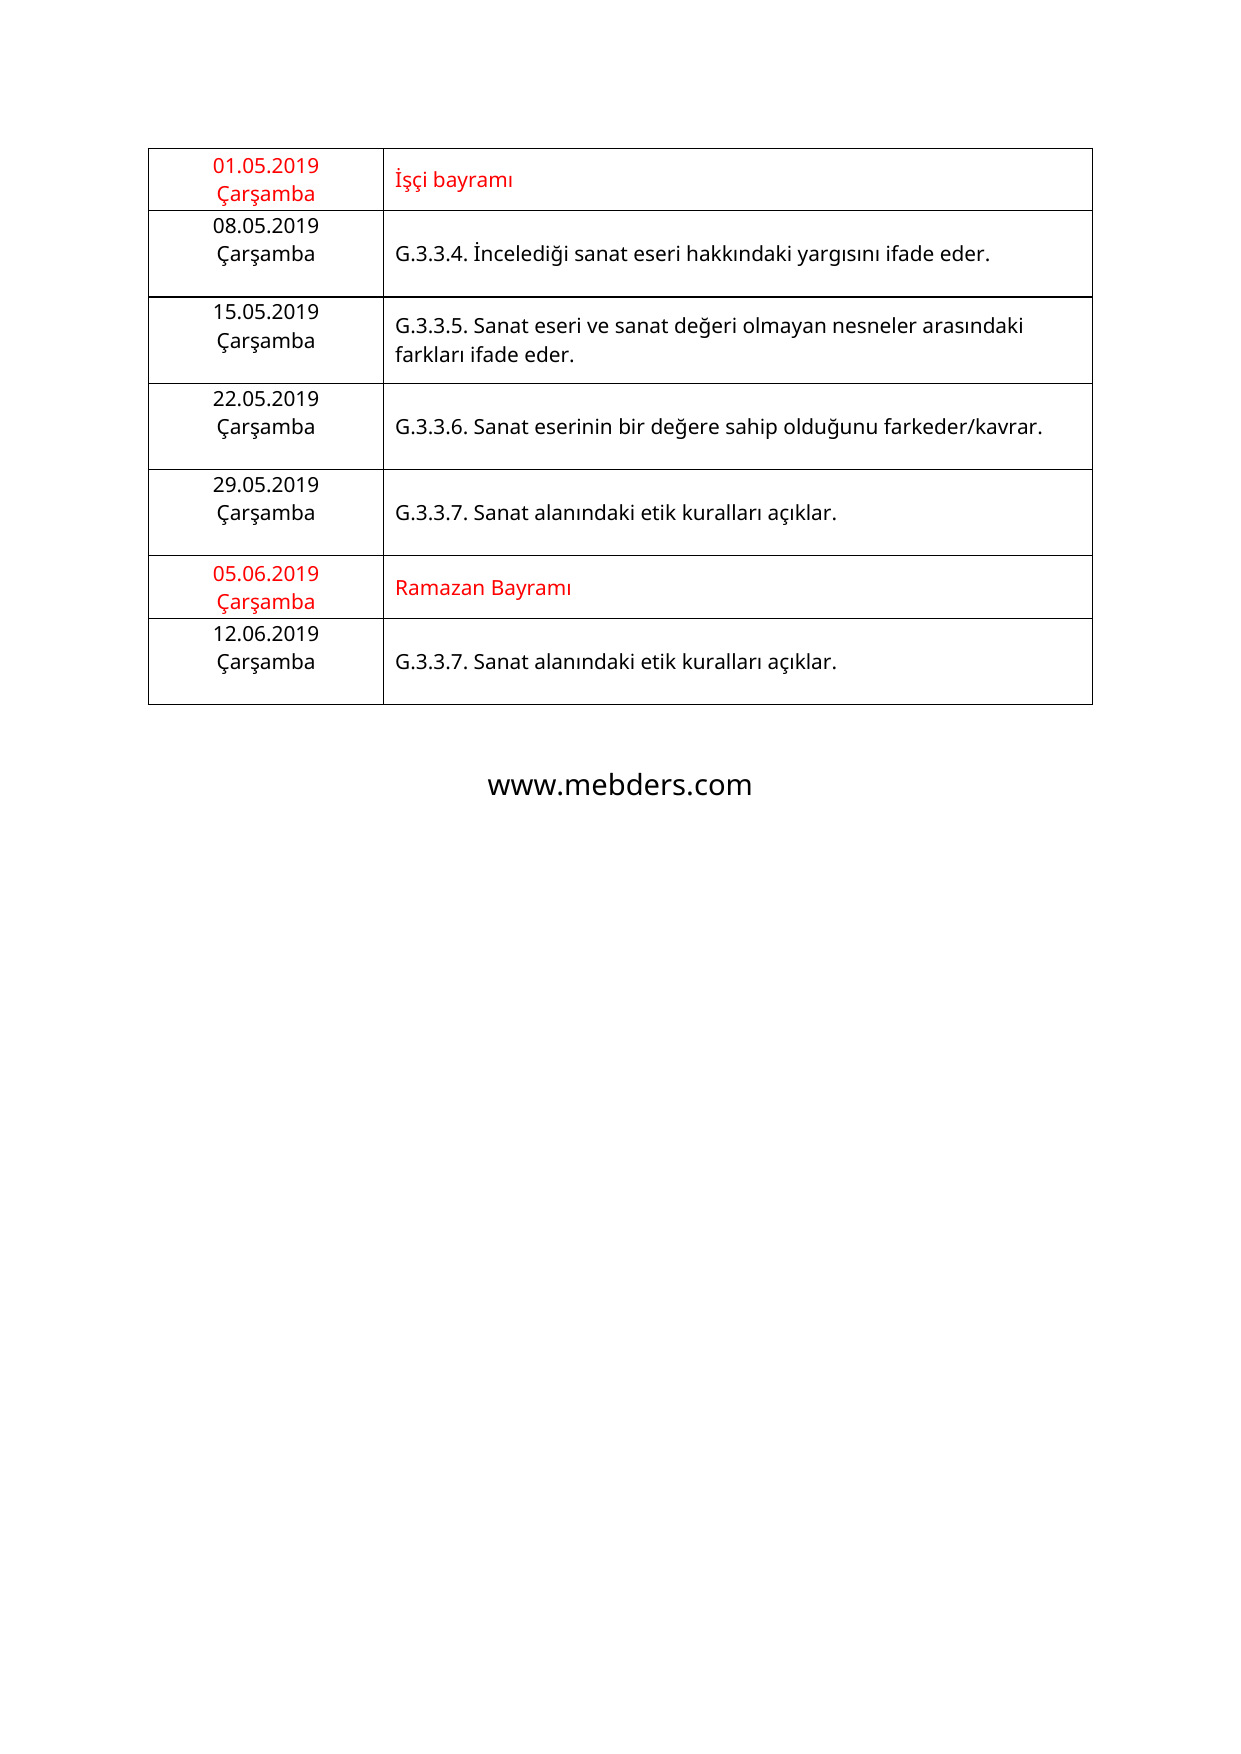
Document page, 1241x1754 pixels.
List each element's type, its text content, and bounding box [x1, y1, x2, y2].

table_cell 01.05.2019 Çarşamba [149, 149, 383, 210]
table_cell İşçi bayramı [384, 149, 1092, 210]
table_cell 15.05.2019 Çarşamba [149, 298, 383, 383]
table_cell 22.05.2019 Çarşamba [149, 384, 383, 469]
table_cell G.3.3.7. Sanat alanındaki etik kuralları açıklar. [384, 470, 1092, 555]
table_cell 29.05.2019 Çarşamba [149, 470, 383, 555]
table_cell Ramazan Bayramı [384, 556, 1092, 618]
table_cell G.3.3.6. Sanat eserinin bir değere sahip olduğunu farkeder/kavrar. [384, 384, 1092, 469]
table_cell G.3.3.7. Sanat alanındaki etik kuralları açıklar. [384, 619, 1092, 704]
table_cell 12.06.2019 Çarşamba [149, 619, 383, 704]
text www.mebders.com [148, 765, 1093, 804]
table_cell G.3.3.4. İncelediği sanat eseri hakkındaki yargısını ifade eder. [384, 211, 1092, 296]
table_cell 05.06.2019 Çarşamba [149, 556, 383, 618]
table_cell G.3.3.5. Sanat eseri ve sanat değeri olmayan nesneler arasındaki farkları ifade eder. [384, 298, 1092, 383]
table_cell 08.05.2019 Çarşamba [149, 211, 383, 296]
